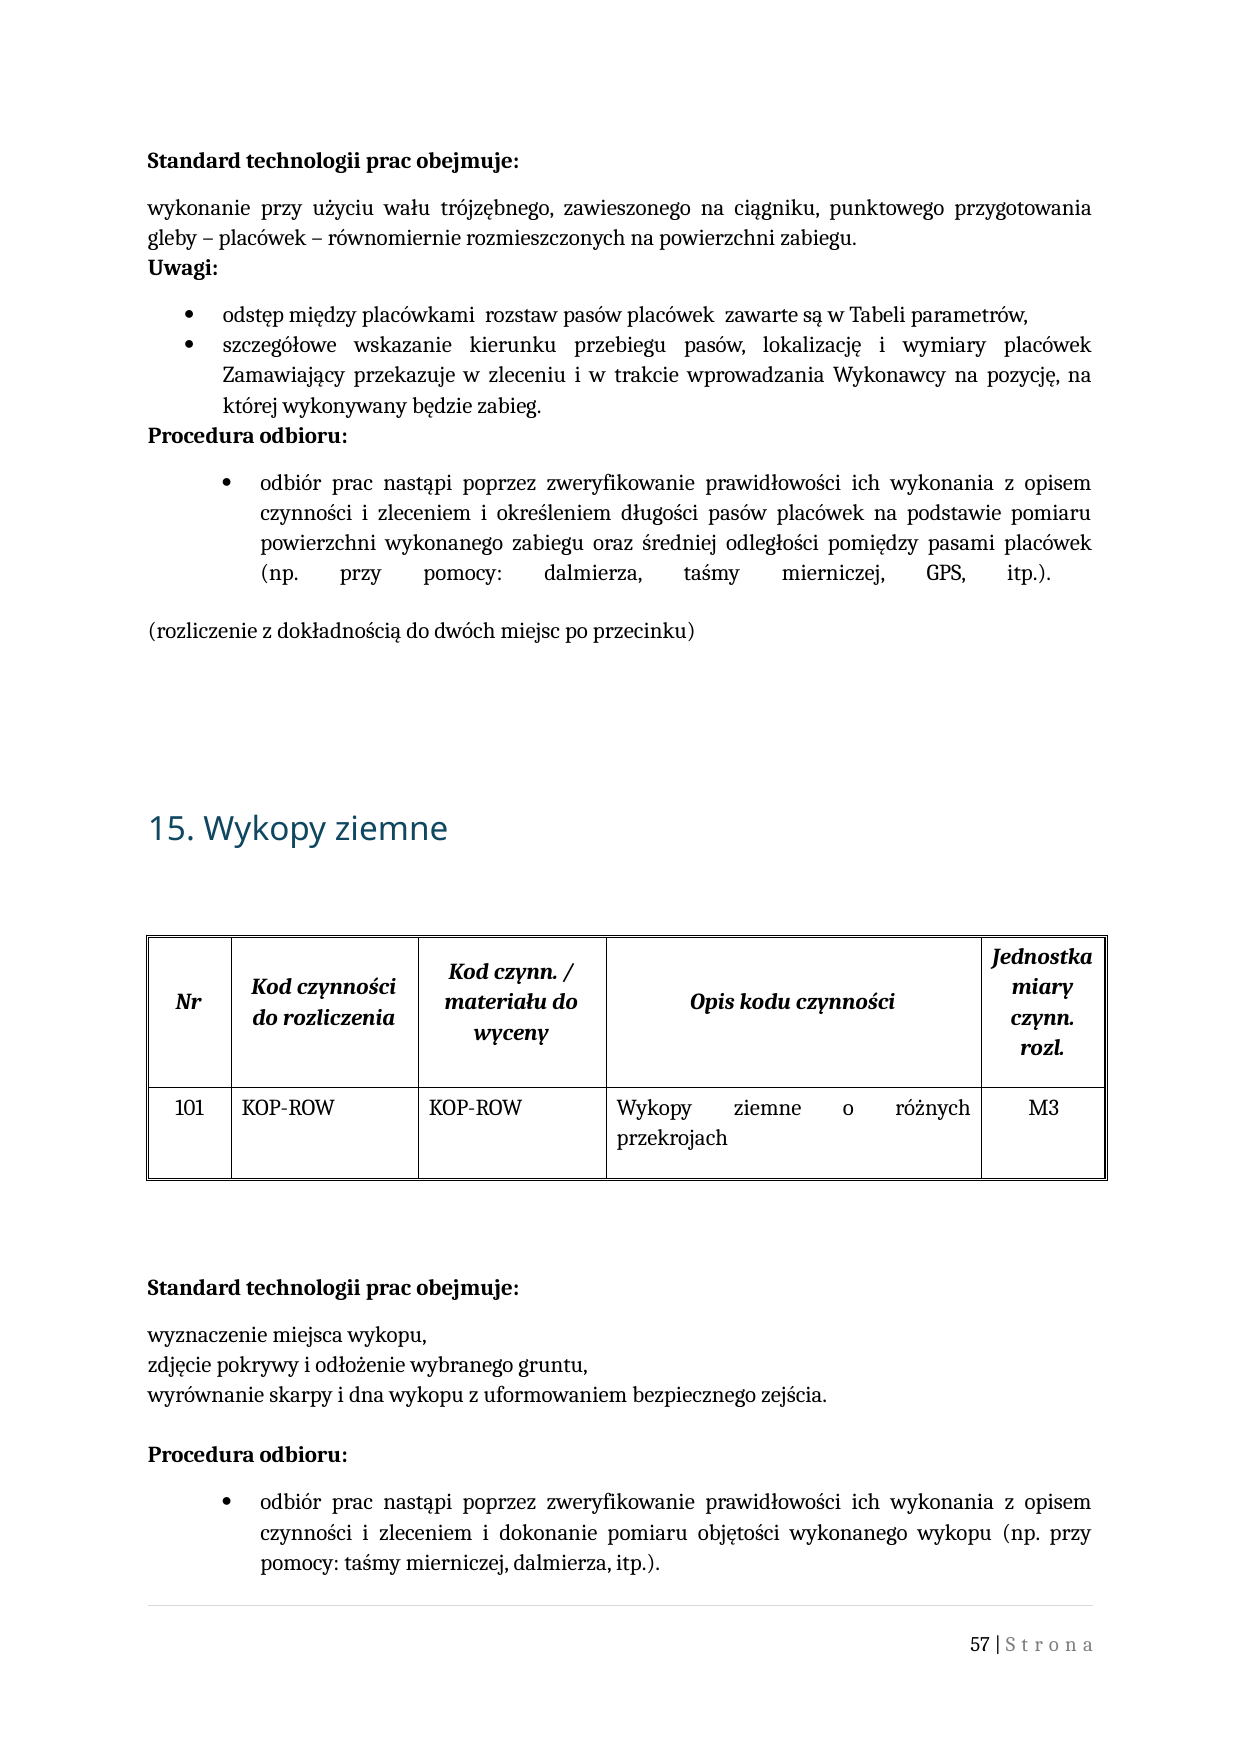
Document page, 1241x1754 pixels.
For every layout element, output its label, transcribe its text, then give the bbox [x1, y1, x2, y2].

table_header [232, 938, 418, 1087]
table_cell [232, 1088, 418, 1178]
list szczegółowe wskazanie kierunku przebiegu pasów, lokalizację i wymiary placówek Zamawiający przekazuje w zleceniu i w trakcie wprowadzania Wykonawcy na pozycję, na której wykonywany będzie zabieg. [185, 332, 1093, 419]
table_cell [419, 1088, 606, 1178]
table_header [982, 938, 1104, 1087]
list odbiór prac nastąpi poprzez zweryfikowanie prawidłowości ich wykonania z opisem czynności i zleceniem i dokonanie pomiaru objętości wykonanego wykopu (np. przy pomocy: taśmy mierniczej, dalmierza, itp.). [223, 1489, 1093, 1576]
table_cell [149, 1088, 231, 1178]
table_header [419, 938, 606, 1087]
text wykonanie przy użyciu wału trójzębnego, zawieszonego na ciągniku, punktowego przygotowania gleby – placówek – równomiernie rozmieszczonych na powierzchni zabiegu. [148, 194, 1093, 251]
text zdjęcie pokrywy i odłożenie wybranego gruntu, [148, 1352, 1093, 1378]
text wyrównanie skarpy i dna wykopu z uformowaniem bezpiecznego zejścia. [148, 1382, 1093, 1408]
text Procedura odbioru: [148, 423, 1093, 449]
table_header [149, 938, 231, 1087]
text Standard technologii prac obejmuje: [148, 148, 1093, 174]
list odbiór prac nastąpi poprzez zweryfikowanie prawidłowości ich wykonania z opisem czynności i zleceniem i określeniem długości pasów placówek na podstawie pomiaru powierzchni wykonanego zabiegu oraz średniej odległości pomiędzy pasami placówek (np. przy pomocy: dalmierza, taśmy mierniczej, GPS, itp.). [223, 469, 1093, 614]
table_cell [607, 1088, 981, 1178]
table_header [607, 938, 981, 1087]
list odstęp między placówkami rozstaw pasów placówek zawarte są w Tabeli parametrów, [185, 302, 1093, 328]
text Standard technologii prac obejmuje: [148, 1274, 1093, 1301]
text Uwagi: [148, 255, 1093, 281]
text wyznaczenie miejsca wykopu, [148, 1321, 1093, 1348]
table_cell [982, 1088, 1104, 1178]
text Procedura odbioru: [148, 1442, 1093, 1468]
text (rozliczenie z dokładnością do dwóch miejsc po przecinku) [148, 618, 1093, 644]
text 15. Wykopy ziemne [148, 805, 1093, 851]
